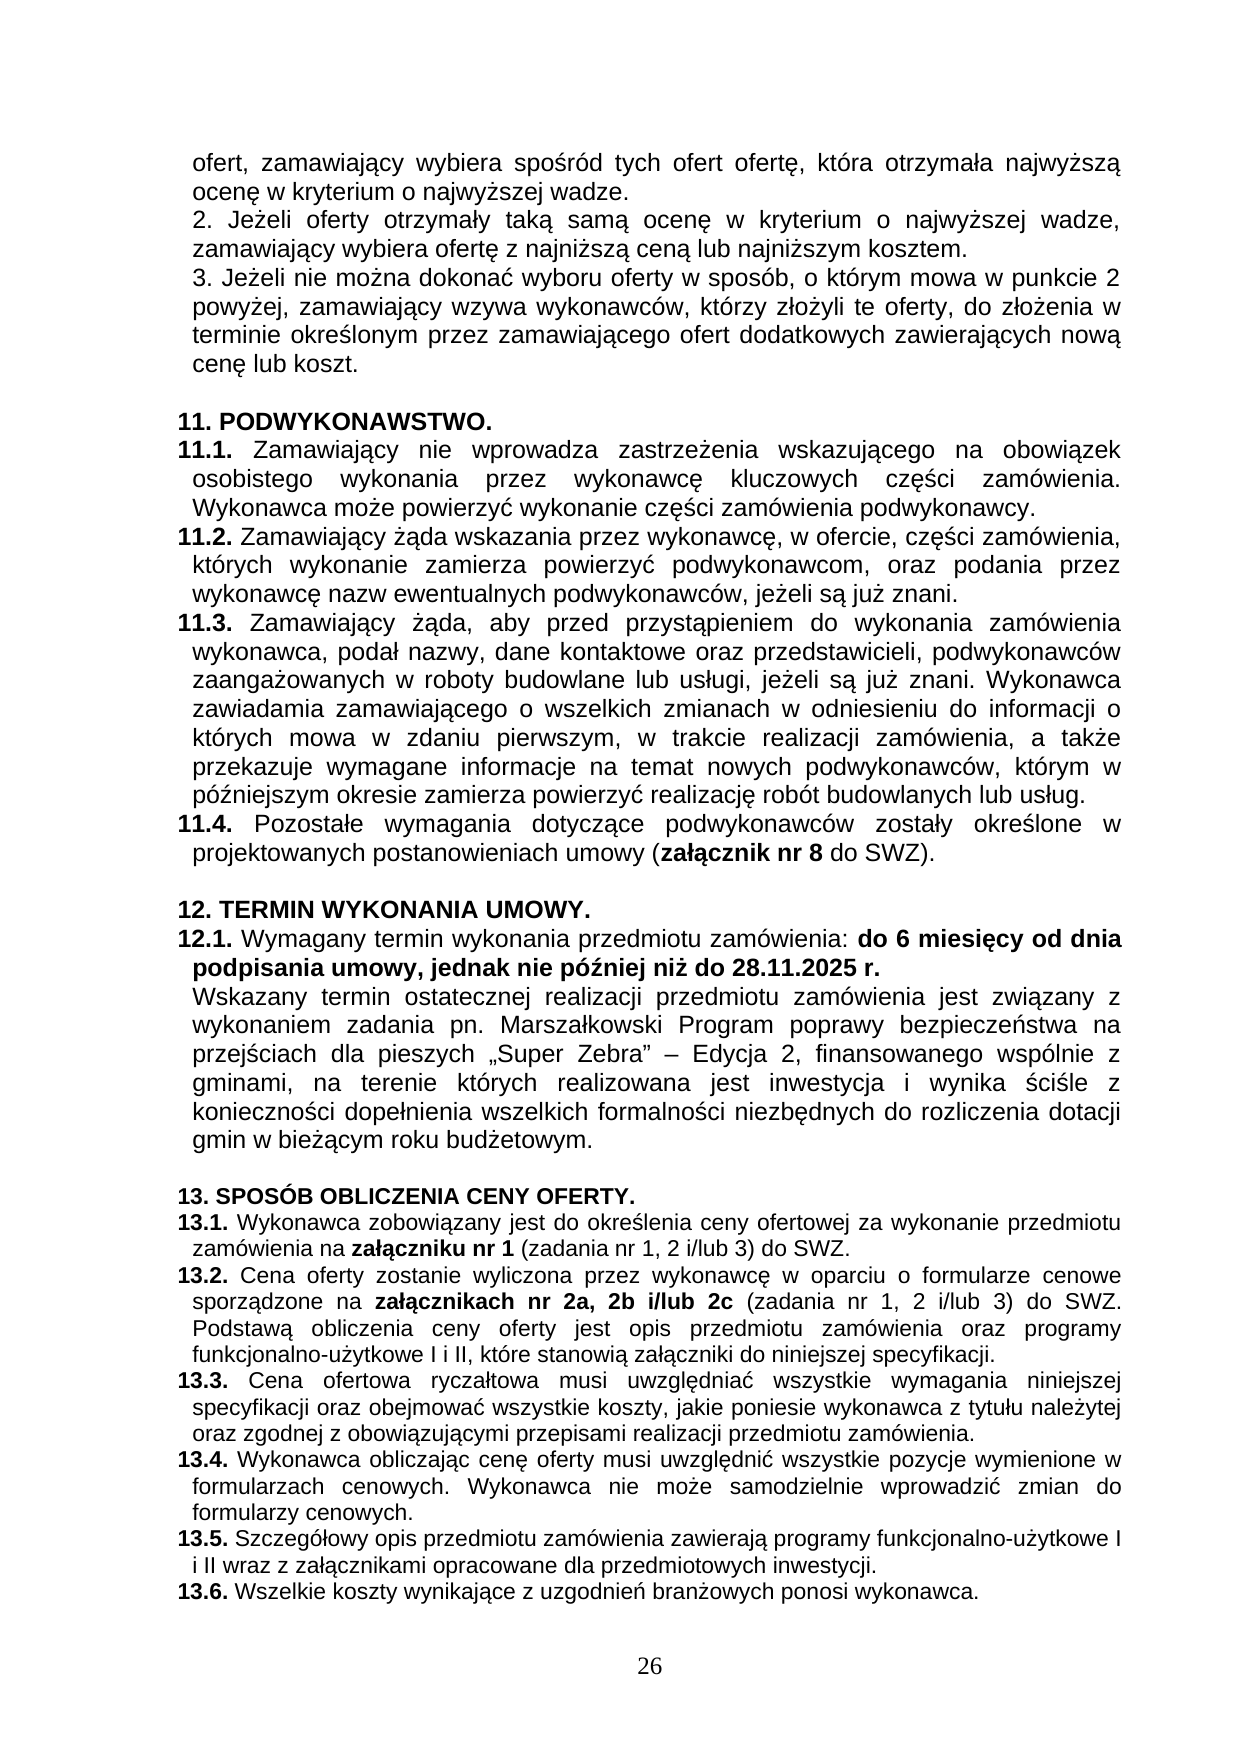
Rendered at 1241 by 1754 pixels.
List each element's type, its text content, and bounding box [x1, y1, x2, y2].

text 3. Jeżeli nie można dokonać wyboru oferty w sposób, o którym mowa w punkcie 2 powyżej, zamawiający wzywa wykonawców, którzy złożyli te oferty, do złożenia w terminie określonym przez zamawiającego ofert dodatkowych zawierających nową cenę lub koszt. [192, 263, 1122, 378]
text 13.1. Wykonawca zobowiązany jest do określenia ceny ofertowej za wykonanie przedmiotu zamówienia na załączniku nr 1 (zadania nr 1, 2 i/lub 3) do SWZ. [177, 1209, 1122, 1262]
text 13. SPOSÓB OBLICZENIA CENY OFERTY. [177, 1183, 1122, 1209]
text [177, 148, 1122, 205]
text 13.5. Szczegółowy opis przedmiotu zamówienia zawierają programy funkcjonalno-użytkowe I i II wraz z załącznikami opracowane dla przedmiotowych inwestycji. [177, 1525, 1122, 1578]
text 11.1. Zamawiający nie wprowadza zastrzeżenia wskazującego na obowiązek osobistego wykonania przez wykonawcę kluczowych części zamówienia. Wykonawca może powierzyć wykonanie części zamówienia podwykonawcy. [177, 435, 1122, 521]
text 13.4. Wykonawca obliczając cenę oferty musi uwzględnić wszystkie pozycje wymienione w formularzach cenowych. Wykonawca nie może samodzielnie wprowadzić zmian do formularzy cenowych. [177, 1446, 1122, 1525]
text 2. Jeżeli oferty otrzymały taką samą ocenę w kryterium o najwyższej wadze, zamawiający wybiera ofertę z najniższą ceną lub najniższym kosztem. [192, 205, 1122, 263]
text 12. TERMIN WYKONANIA UMOWY. [177, 895, 1122, 924]
text 11.2. Zamawiający żąda wskazania przez wykonawcę, w ofercie, części zamówienia, których wykonanie zamierza powierzyć podwykonawcom, oraz podania przez wykonawcę nazw ewentualnych podwykonawców, jeżeli są już znani. [177, 521, 1122, 608]
text 13.2. Cena oferty zostanie wyliczona przez wykonawcę w oparciu o formularze cenowe sporządzone na załącznikach nr 2a, 2b i/lub 2c (zadania nr 1, 2 i/lub 3) do SWZ. Podstawą obliczenia ceny oferty jest opis przedmiotu zamówienia oraz programy funkcjonalno-użytkowe I i II, które stanowią załączniki do niniejszej specyfikacji. [177, 1262, 1122, 1367]
text 11. PODWYKONAWSTWO. [177, 406, 1122, 435]
text 13.3. Cena ofertowa ryczałtowa musi uwzględniać wszystkie wymagania niniejszej specyfikacji oraz obejmować wszystkie koszty, jakie poniesie wykonawca z tytułu należytej oraz zgodnej z obowiązującymi przepisami realizacji przedmiotu zamówienia. [177, 1367, 1122, 1446]
text 11.4. Pozostałe wymagania dotyczące podwykonawców zostały określone w projektowanych postanowieniach umowy (załącznik nr 8 do SWZ). [177, 809, 1122, 866]
text Wskazany termin ostatecznej realizacji przedmiotu zamówienia jest związany z wykonaniem zadania pn. Marszałkowski Program poprawy bezpieczeństwa na przejściach dla pieszych „Super Zebra” – Edycja 2, finansowanego wspólnie z gminami, na terenie których realizowana jest inwestycja i wynika ściśle z konieczności dopełnienia wszelkich formalności niezbędnych do rozliczenia dotacji gmin w bieżącym roku budżetowym. [192, 981, 1122, 1154]
text 11.3. Zamawiający żąda, aby przed przystąpieniem do wykonania zamówienia wykonawca, podał nazwy, dane kontaktowe oraz przedstawicieli, podwykonawców zaangażowanych w roboty budowlane lub usługi, jeżeli są już znani. Wykonawca zawiadamia zamawiającego o wszelkich zmianach w odniesieniu do informacji o których mowa w zdaniu pierwszym, w trakcie realizacji zamówienia, a także przekazuje wymagane informacje na temat nowych podwykonawców, którym w późniejszym okresie zamierza powierzyć realizację robót budowlanych lub usług. [177, 608, 1122, 809]
text 13.6. Wszelkie koszty wynikające z uzgodnień branżowych ponosi wykonawca. [177, 1578, 1122, 1604]
text 12.1. Wymagany termin wykonania przedmiotu zamówienia: do 6 miesięcy od dnia podpisania umowy, jednak nie później niż do 28.11.2025 r. [177, 924, 1122, 981]
